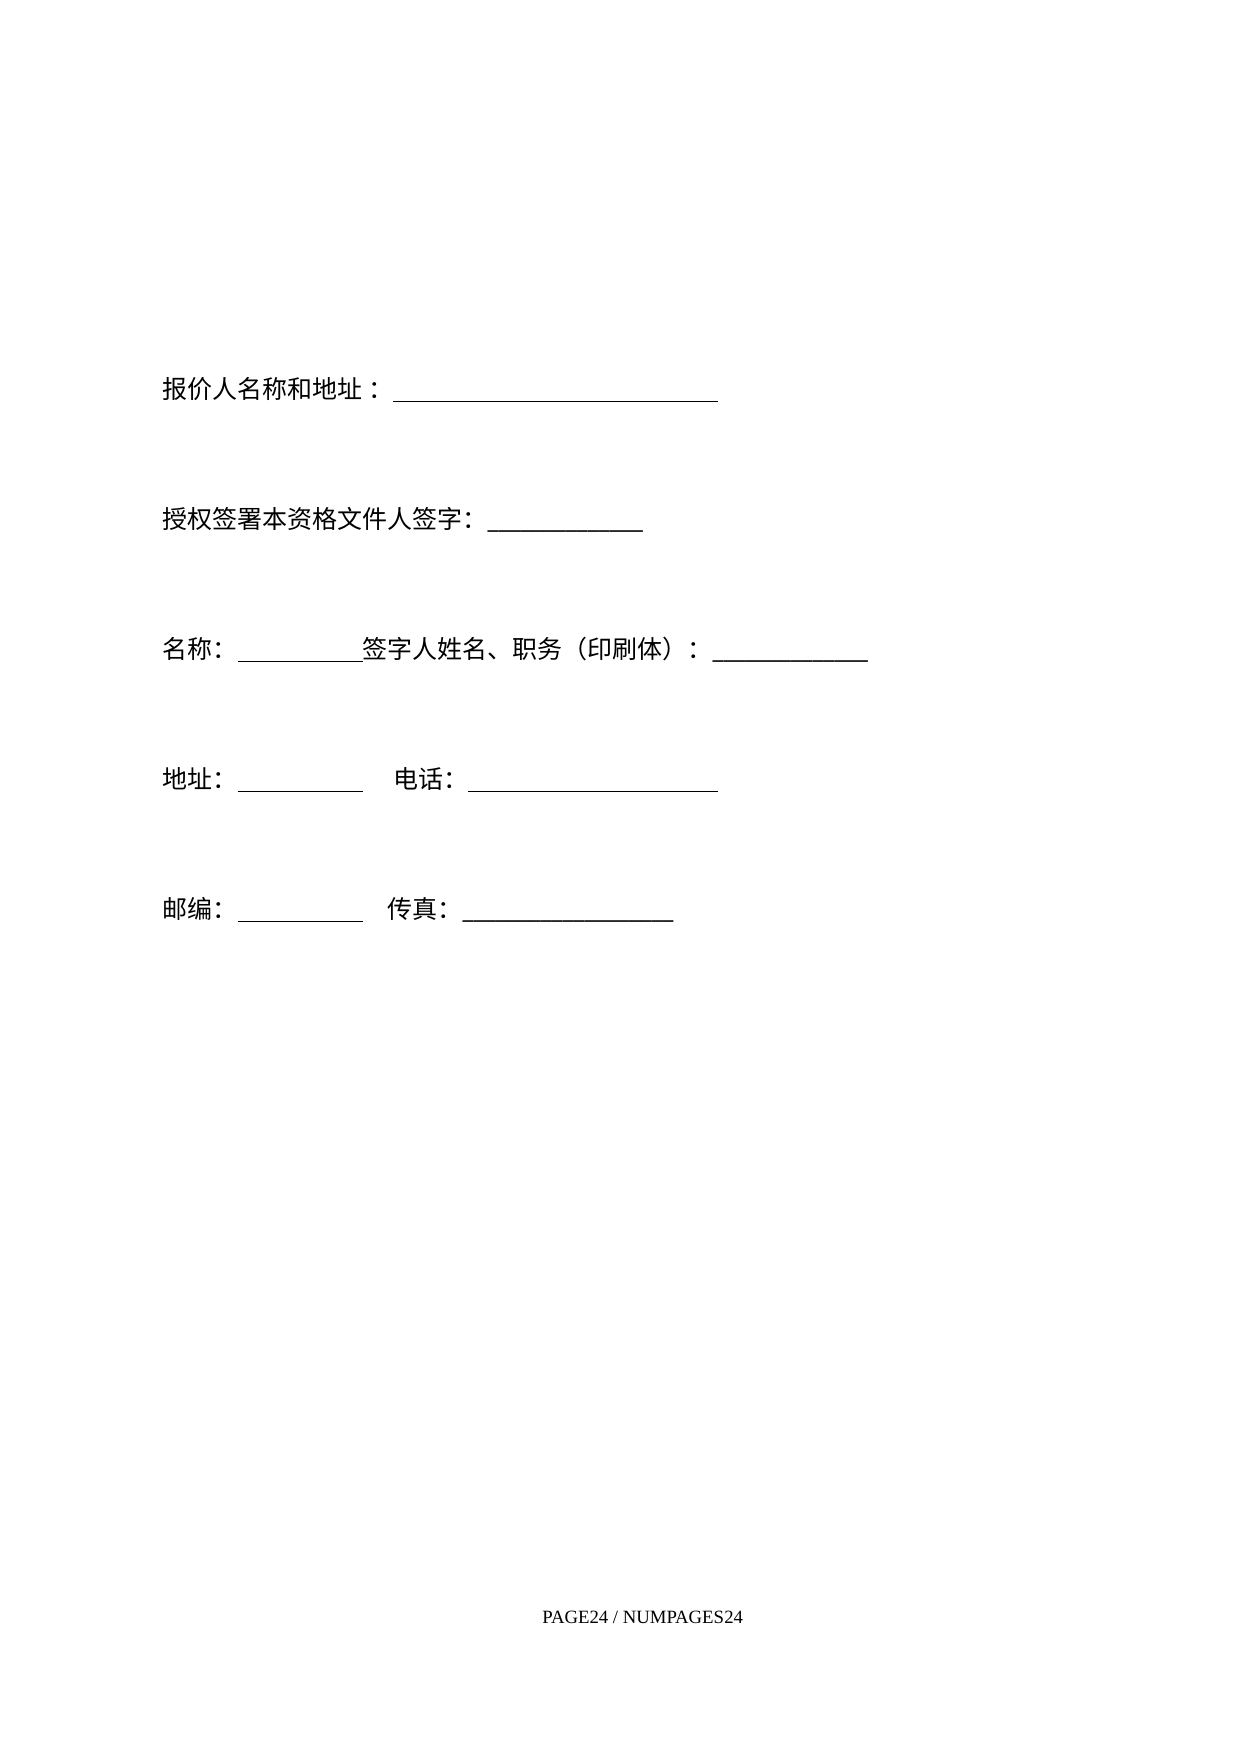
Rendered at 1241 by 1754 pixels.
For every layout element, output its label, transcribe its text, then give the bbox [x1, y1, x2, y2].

text 报价人名称和地址 ： [162, 355, 1122, 420]
text 授权签署本资格文件人签字：______________ [162, 485, 1122, 550]
text 邮编： 传真：___________________ [162, 875, 1122, 940]
text 地址： 电话： [162, 745, 1122, 810]
text 名称： 签字人姓名、职务（印刷体）：______________ [162, 615, 1122, 680]
